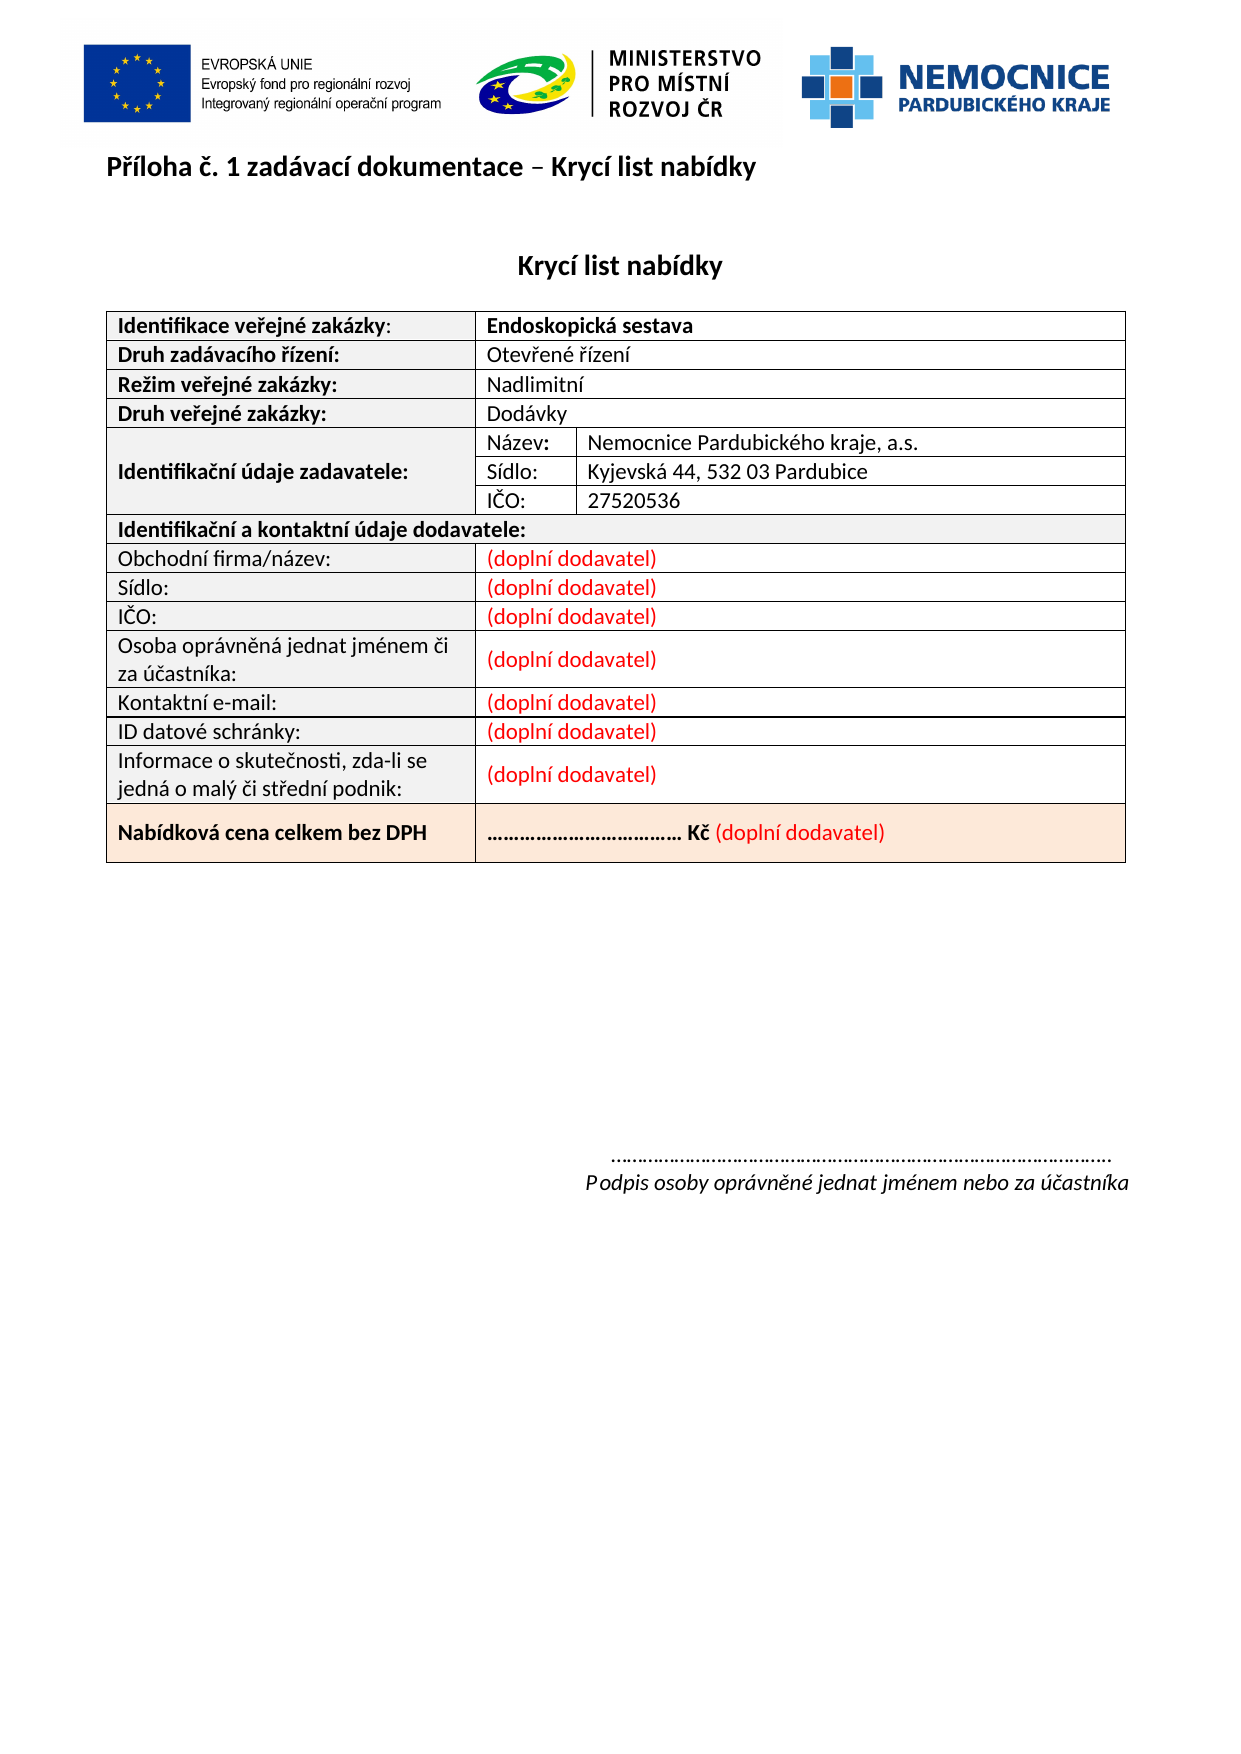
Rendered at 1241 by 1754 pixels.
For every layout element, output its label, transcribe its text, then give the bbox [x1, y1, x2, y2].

table_cell (doplní dodavatel) [476, 544, 1125, 572]
table_cell Obchodní firma/název: [107, 544, 475, 572]
table_cell ID datové schránky: [107, 718, 475, 745]
table_cell IČO: [476, 486, 576, 514]
picture [60, 18, 784, 148]
text Krycí list nabídky [106, 247, 1134, 282]
table_cell Nabídková cena celkem bez DPH [107, 804, 475, 862]
text Příloha č. 1 zadávací dokumentace – Krycí list nabídky [106, 142, 1134, 183]
picture [800, 46, 1110, 129]
table_cell Druh veřejné zakázky: [107, 399, 475, 427]
table_cell Sídlo: [107, 573, 475, 601]
table_header Endoskopická sestava [476, 312, 1125, 339]
text Podpis osoby oprávněné jednat jménem nebo za účastníka [106, 1168, 1134, 1196]
table_cell ……………………………… Kč (doplní dodavatel) [476, 804, 1125, 862]
table_cell IČO: [107, 602, 475, 630]
table_cell Režim veřejné zakázky: [107, 370, 475, 398]
table_cell Identifikační údaje zadavatele: [107, 428, 475, 514]
table_cell Nemocnice Pardubického kraje, a.s. [577, 428, 1125, 456]
table_cell (doplní dodavatel) [476, 718, 1125, 745]
table_cell Osoba oprávněná jednat jménem či za účastníka: [107, 631, 475, 687]
table_cell (doplní dodavatel) [476, 746, 1125, 802]
table_cell Název: [476, 428, 576, 456]
table_cell Kyjevská 44, 532 03 Pardubice [577, 457, 1125, 485]
table_cell Dodávky [476, 399, 1125, 427]
text ………………………………………………………………………………….. [106, 1140, 1134, 1168]
table_cell Otevřené řízení [476, 341, 1125, 369]
table_cell Druh zadávacího řízení: [107, 341, 475, 369]
table_cell Kontaktní e-mail: [107, 688, 475, 716]
table_cell Nadlimitní [476, 370, 1125, 398]
table_cell Informace o skutečnosti, zda-li se jedná o malý či střední podnik: [107, 746, 475, 802]
table_cell Sídlo: [476, 457, 576, 485]
table_cell (doplní dodavatel) [476, 688, 1125, 716]
table_cell Identifikační a kontaktní údaje dodavatele: [107, 515, 1125, 543]
table_cell 27520536 [577, 486, 1125, 514]
table_cell (doplní dodavatel) [476, 631, 1125, 687]
table_cell (doplní dodavatel) [476, 602, 1125, 630]
table_header Identifikace veřejné zakázky: [107, 312, 475, 339]
table_cell (doplní dodavatel) [476, 573, 1125, 601]
